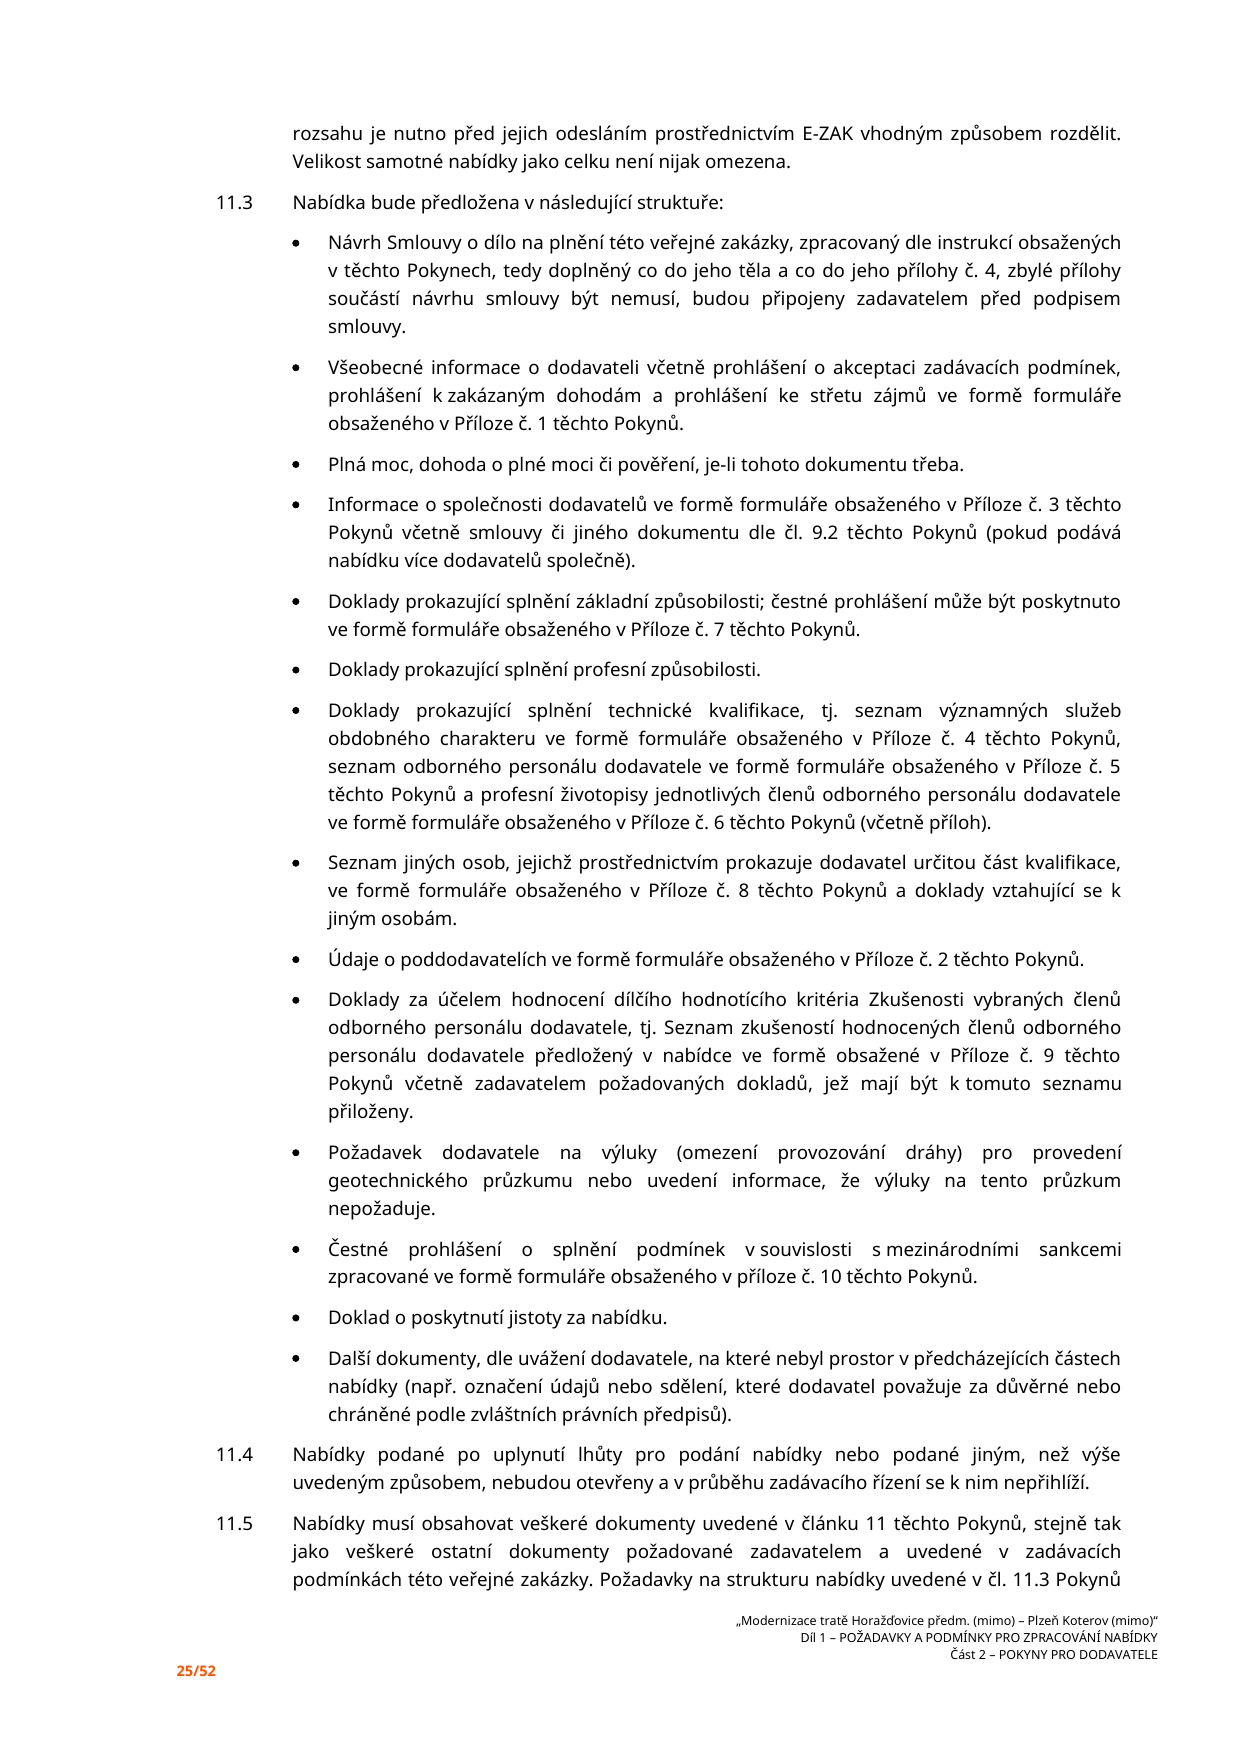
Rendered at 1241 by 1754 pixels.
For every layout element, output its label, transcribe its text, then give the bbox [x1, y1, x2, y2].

text Požadavek dodavatele na výluky (omezení provozování dráhy) pro provedení geotechnického průzkumu nebo uvedení informace, že výluky na tento průzkum nepožaduje. [292, 1139, 1122, 1221]
text Všeobecné informace o dodavateli včetně prohlášení o akceptaci zadávacích podmínek, prohlášení k zakázaným dohodám a prohlášení ke střetu zájmů ve formě formuláře obsaženého v Příloze č. 1 těchto Pokynů. [292, 354, 1122, 436]
text Seznam jiných osob, jejichž prostřednictvím prokazuje dodavatel určitou část kvalifikace, ve formě formuláře obsaženého v Příloze č. 8 těchto Pokynů a doklady vztahující se k jiným osobám. [292, 849, 1122, 931]
text Informace o společnosti dodavatelů ve formě formuláře obsaženého v Příloze č. 3 těchto Pokynů včetně smlouvy či jiného dokumentu dle čl. 9.2 těchto Pokynů (pokud podává nabídku více dodavatelů společně). [292, 491, 1122, 573]
text Doklady prokazující splnění technické kvalifikace, tj. seznam významných služeb obdobného charakteru ve formě formuláře obsaženého v Příloze č. 4 těchto Pokynů, seznam odborného personálu dodavatele ve formě formuláře obsaženého v Příloze č. 5 těchto Pokynů a profesní životopisy jednotlivých členů odborného personálu dodavatele ve formě formuláře obsaženého v Příloze č. 6 těchto Pokynů (včetně příloh). [292, 697, 1122, 834]
text Údaje o poddodavatelích ve formě formuláře obsaženého v Příloze č. 2 těchto Pokynů. [292, 946, 1122, 972]
text Nabídka bude předložena v následující struktuře: [216, 189, 1122, 215]
text Nabídky podané po uplynutí lhůty pro podání nabídky nebo podané jiným, než výše uvedeným způsobem, nebudou otevřeny a v průběhu zadávacího řízení se k nim nepřihlíží. [216, 1441, 1122, 1495]
text Další dokumenty, dle uvážení dodavatele, na které nebyl prostor v předcházejících částech nabídky (např. označení údajů nebo sdělení, které dodavatel považuje za důvěrné nebo chráněné podle zvláštních právních předpisů). [292, 1345, 1122, 1426]
text Návrh Smlouvy o dílo na plnění této veřejné zakázky, zpracovaný dle instrukcí obsažených v těchto Pokynech, tedy doplněný co do jeho těla a co do jeho přílohy č. 4, zbylé přílohy součástí návrhu smlouvy být nemusí, budou připojeny zadavatelem před podpisem smlouvy. [292, 230, 1122, 339]
text Doklad o poskytnutí jistoty za nabídku. [292, 1304, 1122, 1330]
text Čestné prohlášení o splnění podmínek v souvislosti s mezinárodními sankcemi zpracované ve formě formuláře obsaženého v příloze č. 10 těchto Pokynů. [292, 1236, 1122, 1289]
text Plná moc, dohoda o plné moci či pověření, je-li tohoto dokumentu třeba. [292, 451, 1122, 476]
text Doklady prokazující splnění profesní způsobilosti. [292, 656, 1122, 682]
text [216, 1510, 1122, 1592]
text Doklady za účelem hodnocení dílčího hodnotícího kritéria Zkušenosti vybraných členů odborného personálu dodavatele, tj. Seznam zkušeností hodnocených členů odborného personálu dodavatele předložený v nabídce ve formě obsažené v Příloze č. 9 těchto Pokynů včetně zadavatelem požadovaných dokladů, jež mají být k tomuto seznamu přiloženy. [292, 987, 1122, 1124]
text Doklady prokazující splnění základní způsobilosti; čestné prohlášení může být poskytnuto ve formě formuláře obsaženého v Příloze č. 7 těchto Pokynů. [292, 588, 1122, 641]
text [216, 121, 1122, 174]
